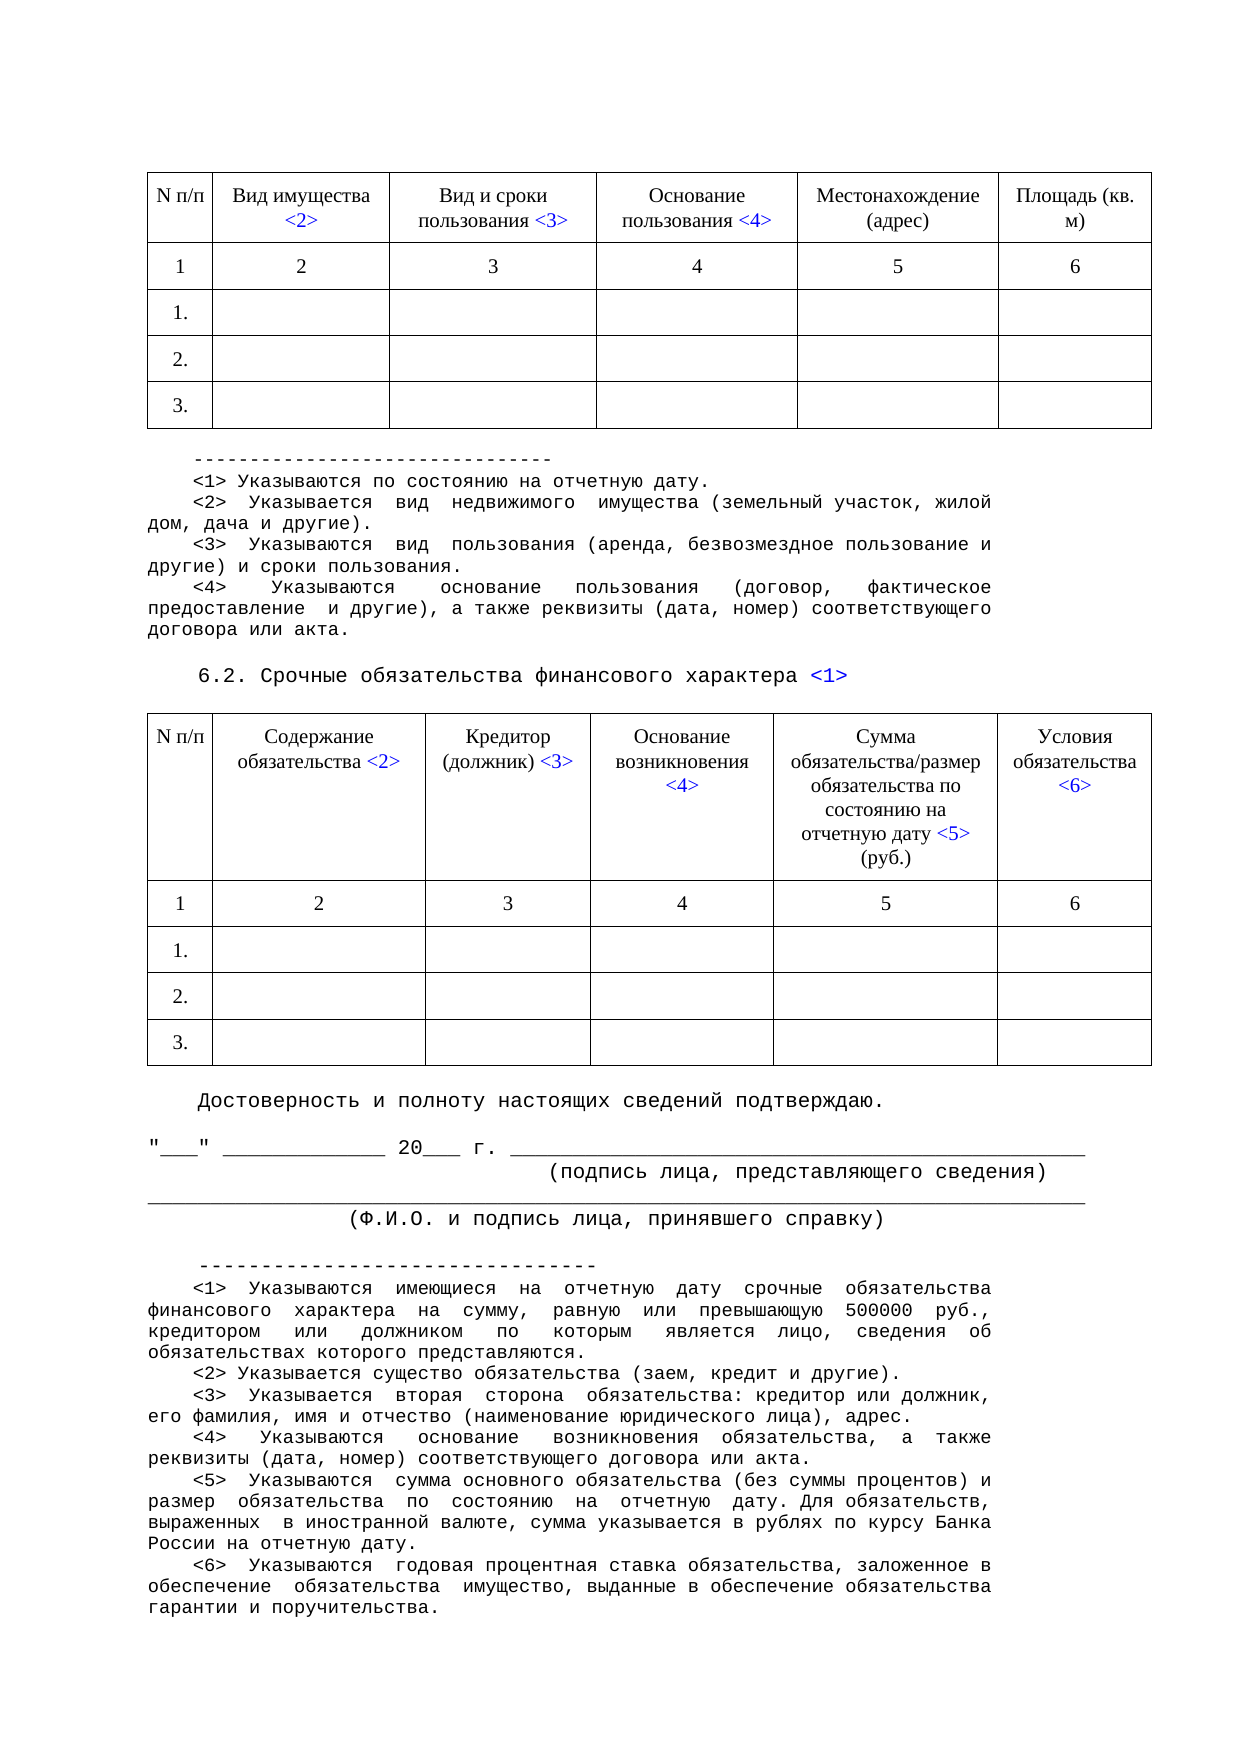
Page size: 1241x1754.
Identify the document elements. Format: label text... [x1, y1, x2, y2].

text <2> Указывается вид недвижимого имущества (земельный участок, жилой [148, 493, 1152, 514]
table_cell [998, 1020, 1151, 1065]
text предоставление и другие), а также реквизиты (дата, номер) соответствующего [148, 599, 1152, 620]
text -------------------------------- [148, 450, 1152, 471]
table_header N п/п [148, 714, 212, 879]
table_cell [426, 973, 590, 1018]
table_cell [390, 290, 596, 335]
text <6> Указываются годовая процентная ставка обязательства, заложенное в [148, 1555, 1152, 1577]
table_cell [390, 336, 596, 381]
table_header Содержание обязательства <2> [213, 714, 425, 879]
table_cell 2 [213, 881, 425, 926]
table_header Основание возникновения <4> [591, 714, 773, 879]
table_cell [591, 927, 773, 972]
table_cell 2. [148, 336, 212, 381]
table_cell 4 [597, 243, 797, 288]
table_cell [774, 1020, 997, 1065]
text Достоверность и полноту настоящих сведений подтверждаю. [148, 1090, 1152, 1114]
table_cell [597, 382, 797, 428]
table_cell [798, 290, 998, 335]
text (Ф.И.О. и подпись лица, принявшего справку) [148, 1208, 1152, 1232]
table_header Местонахождение (адрес) [798, 173, 998, 242]
table_cell 6 [999, 243, 1151, 288]
table_cell 3 [426, 881, 590, 926]
table_cell 5 [798, 243, 998, 288]
text <4> Указываются основание пользования (договор, фактическое [148, 578, 1152, 599]
table_cell [213, 1020, 425, 1065]
table_cell [213, 290, 389, 335]
table_cell [591, 1020, 773, 1065]
table_header Сумма обязательства/размер обязательства по состоянию на отчетную дату <5> (руб.) [774, 714, 997, 879]
table_cell [213, 973, 425, 1018]
table_cell [774, 927, 997, 972]
table_cell [999, 336, 1151, 381]
table_cell [774, 973, 997, 1018]
table_cell [426, 1020, 590, 1065]
text гарантии и поручительства. [148, 1598, 1152, 1619]
table_cell [597, 336, 797, 381]
table_cell [597, 290, 797, 335]
text <3> Указывается вторая сторона обязательства: кредитор или должник, [148, 1385, 1152, 1407]
table_cell 1. [148, 927, 212, 972]
text "___" _____________ 20___ г. ______________________________________________ [148, 1137, 1152, 1161]
text <5> Указываются сумма основного обязательства (без суммы процентов) и [148, 1470, 1152, 1492]
text другие) и сроки пользования. [148, 556, 1152, 578]
table_cell 4 [591, 881, 773, 926]
text <2> Указывается существо обязательства (заем, кредит и другие). [148, 1364, 1152, 1385]
table_cell [426, 927, 590, 972]
table_cell [798, 382, 998, 428]
table_cell [999, 382, 1151, 428]
table_cell 1 [148, 243, 212, 288]
table_cell [591, 973, 773, 1018]
text финансового характера на сумму, равную или превышающую 500000 руб., [148, 1300, 1152, 1322]
table_header Кредитор (должник) <3> [426, 714, 590, 879]
table_cell 2. [148, 973, 212, 1018]
table_cell [998, 927, 1151, 972]
text обеспечение обязательства имущество, выданные в обеспечение обязательства [148, 1577, 1152, 1598]
table_header Условия обязательства <6> [998, 714, 1151, 879]
table_cell [798, 336, 998, 381]
table_cell 2 [213, 243, 389, 288]
text -------------------------------- [148, 1256, 1152, 1279]
text (подпись лица, представляющего сведения) [148, 1161, 1152, 1184]
table_cell [998, 973, 1151, 1018]
table_cell [390, 382, 596, 428]
text России на отчетную дату. [148, 1534, 1152, 1555]
table_header Вид имущества <2> [213, 173, 389, 242]
text 6.2. Срочные обязательства финансового характера <1> [148, 665, 1152, 689]
table_header Основание пользования <4> [597, 173, 797, 242]
text выраженных в иностранной валюте, сумма указывается в рублях по курсу Банка [148, 1513, 1152, 1534]
text ___________________________________________________________________________ [148, 1184, 1152, 1208]
table_header N п/п [148, 173, 212, 242]
table_header Площадь (кв. м) [999, 173, 1151, 242]
text обязательствах которого представляются. [148, 1343, 1152, 1364]
table_cell [999, 290, 1151, 335]
table_cell 3. [148, 1020, 212, 1065]
text его фамилия, имя и отчество (наименование юридического лица), адрес. [148, 1407, 1152, 1428]
text кредитором или должником по которым является лицо, сведения об [148, 1322, 1152, 1343]
table_cell [213, 336, 389, 381]
table_cell 6 [998, 881, 1151, 926]
text <3> Указываются вид пользования (аренда, безвозмездное пользование и [148, 535, 1152, 556]
table_cell 1. [148, 290, 212, 335]
table_cell 5 [774, 881, 997, 926]
table_cell 3. [148, 382, 212, 428]
text договора или акта. [148, 620, 1152, 641]
text дом, дача и другие). [148, 514, 1152, 535]
table_cell [213, 927, 425, 972]
text <1> Указываются по состоянию на отчетную дату. [148, 471, 1152, 493]
text <4> Указываются основание возникновения обязательства, а также [148, 1428, 1152, 1449]
text <1> Указываются имеющиеся на отчетную дату срочные обязательства [148, 1279, 1152, 1300]
table_cell 1 [148, 881, 212, 926]
table_cell 3 [390, 243, 596, 288]
text размер обязательства по состоянию на отчетную дату. Для обязательств, [148, 1492, 1152, 1513]
text реквизиты (дата, номер) соответствующего договора или акта. [148, 1449, 1152, 1470]
table_cell [213, 382, 389, 428]
table_header Вид и сроки пользования <3> [390, 173, 596, 242]
